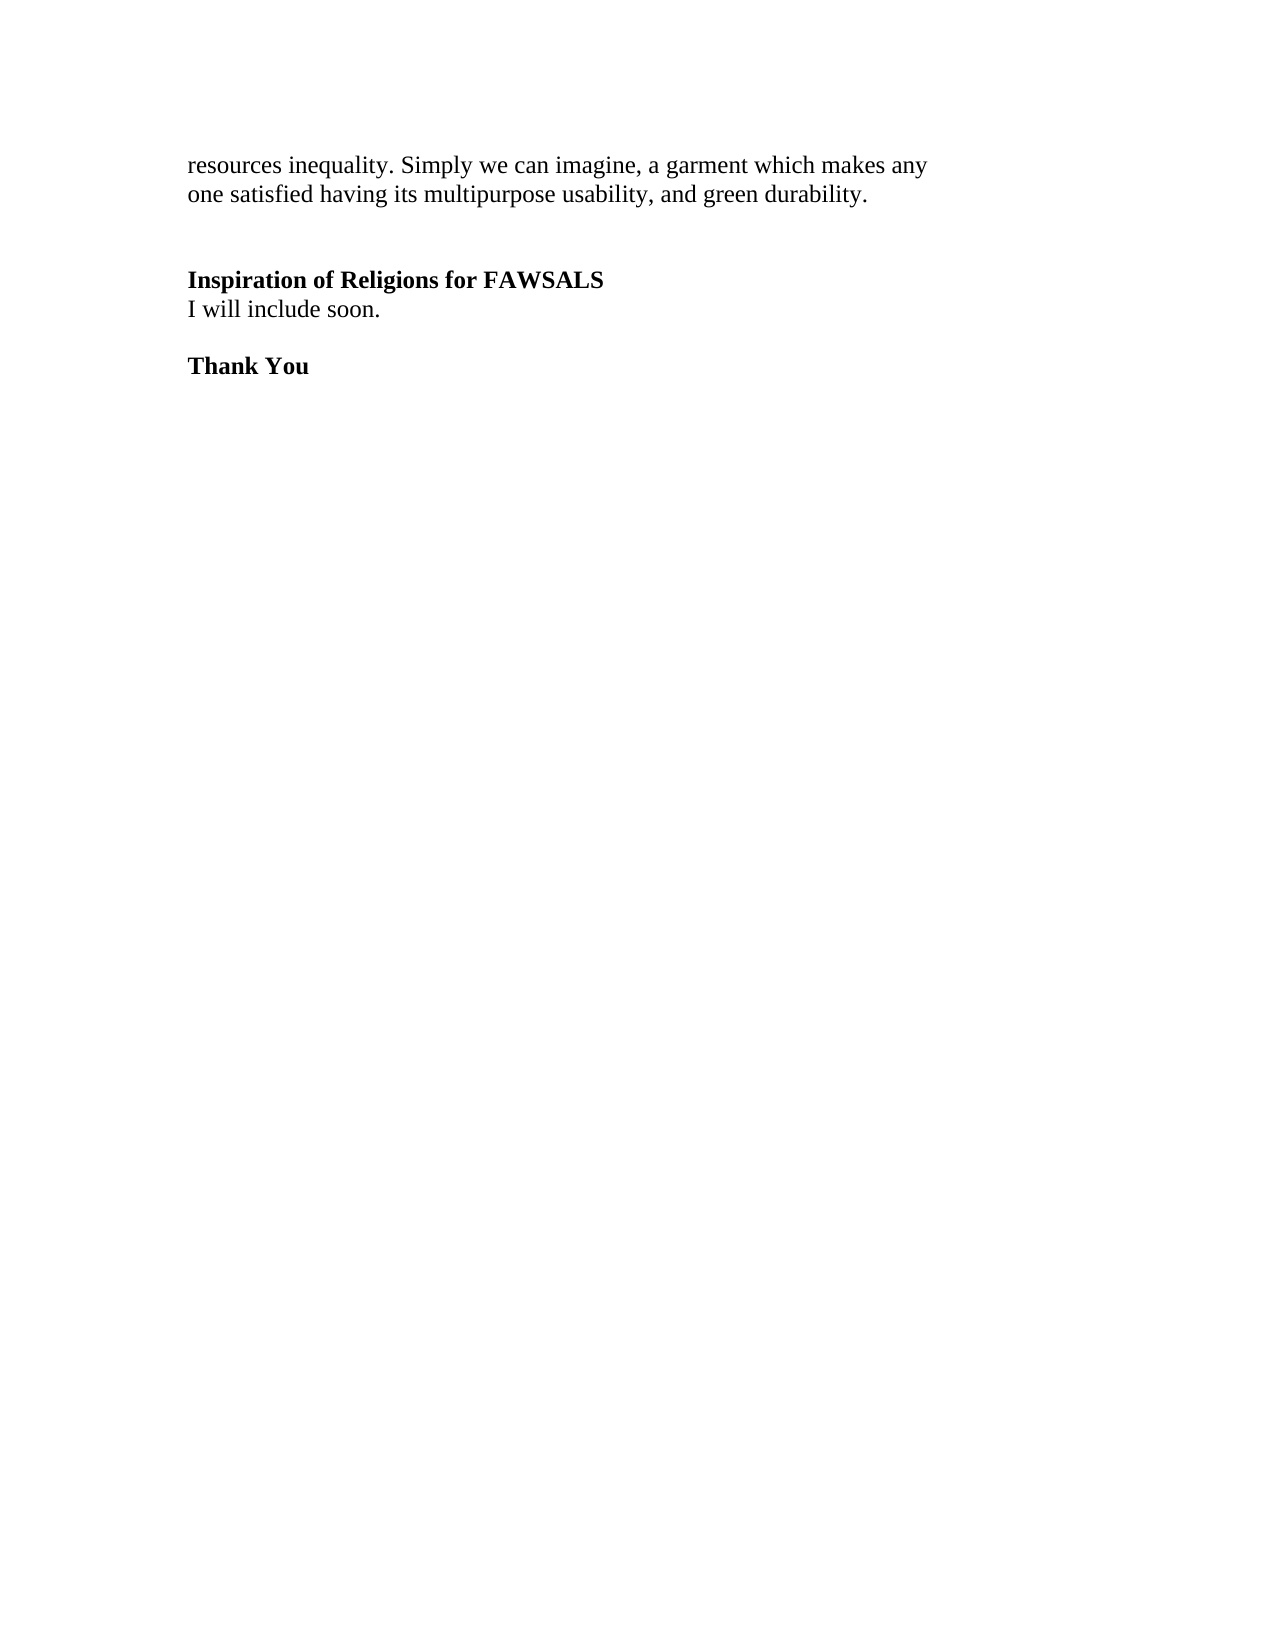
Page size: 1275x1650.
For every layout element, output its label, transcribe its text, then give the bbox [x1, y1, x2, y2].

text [187, 150, 1087, 207]
text I will include soon. [187, 294, 1087, 322]
text Inspiration of Religions for FAWSALS [187, 265, 1087, 294]
text Thank You [187, 351, 1087, 380]
